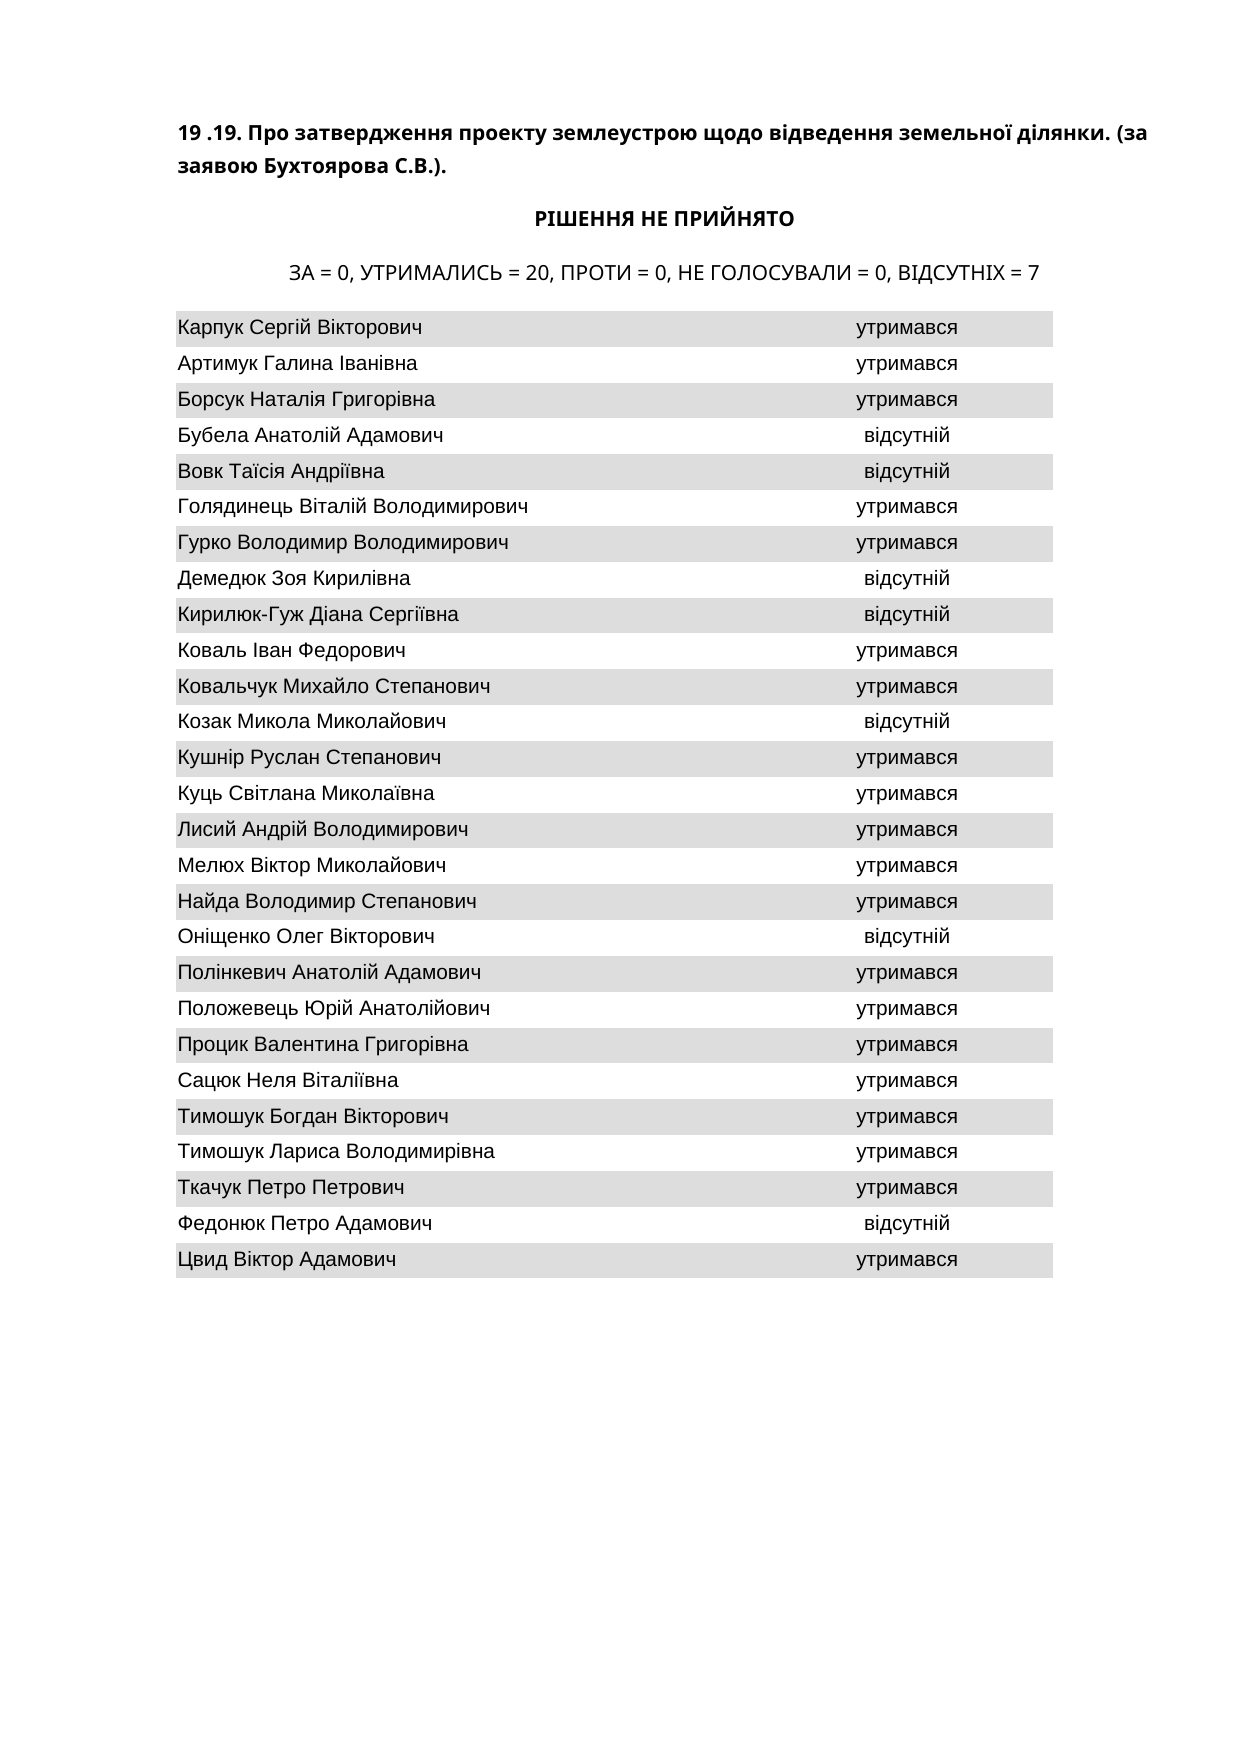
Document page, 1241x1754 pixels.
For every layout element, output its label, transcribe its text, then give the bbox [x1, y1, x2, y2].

table_cell Вовк Таїсія Андріївна [176, 454, 761, 490]
table_cell утримався [761, 884, 1053, 920]
table_cell утримався [761, 1099, 1053, 1135]
table_cell утримався [761, 1064, 1053, 1099]
table_cell відсутній [761, 920, 1053, 956]
text 19 .19. Про затвердження проекту землеустрою щодо відведення земельної ділянки. (за заявою Бухтоярова С.В.). [177, 118, 1152, 179]
table_cell відсутній [761, 705, 1053, 741]
table_cell Борсук Наталія Григорівна [176, 383, 761, 418]
text РІШЕННЯ НЕ ПРИЙНЯТО [177, 204, 1152, 233]
table_cell утримався [761, 347, 1053, 383]
table_cell відсутній [761, 562, 1053, 598]
table_cell утримався [761, 1028, 1053, 1063]
table_cell утримався [761, 777, 1053, 813]
table_header Карпук Сергій Вікторович [176, 311, 761, 347]
table_cell Положевець Юрій Анатолійович [176, 992, 761, 1028]
table_cell Коваль Іван Федорович [176, 634, 761, 669]
table_header утримався [761, 311, 1053, 347]
table_cell утримався [761, 1135, 1053, 1171]
table_cell Оніщенко Олег Вікторович [176, 920, 761, 956]
table_cell Артимук Галина Іванівна [176, 347, 761, 383]
table_cell утримався [761, 992, 1053, 1028]
table_cell Найда Володимир Степанович [176, 884, 761, 920]
table_cell утримався [761, 849, 1053, 884]
table_cell утримався [761, 741, 1053, 777]
table_cell утримався [761, 813, 1053, 848]
table_cell Полінкевич Анатолій Адамович [176, 956, 761, 992]
table_cell утримався [761, 1243, 1053, 1278]
table_cell Тимошук Лариса Володимирівна [176, 1135, 761, 1171]
text ЗА = 0, УТРИМАЛИСЬ = 20, ПРОТИ = 0, НЕ ГОЛОСУВАЛИ = 0, ВІДСУТНІХ = 7 [177, 258, 1152, 286]
table_cell відсутній [761, 1207, 1053, 1243]
table_cell утримався [761, 669, 1053, 705]
table_cell Козак Микола Миколайович [176, 705, 761, 741]
table_cell Лисий Андрій Володимирович [176, 813, 761, 848]
table_cell утримався [761, 490, 1053, 526]
table_cell утримався [761, 634, 1053, 669]
table_cell Цвид Віктор Адамович [176, 1243, 761, 1278]
table_cell утримався [761, 956, 1053, 992]
table_cell утримався [761, 383, 1053, 418]
table_cell Мелюх Віктор Миколайович [176, 849, 761, 884]
table_cell Голядинець Віталій Володимирович [176, 490, 761, 526]
table_cell Куць Світлана Миколаївна [176, 777, 761, 813]
table_cell Гурко Володимир Володимирович [176, 526, 761, 562]
table_cell Кушнір Руслан Степанович [176, 741, 761, 777]
table_cell утримався [761, 526, 1053, 562]
table_cell Процик Валентина Григорівна [176, 1028, 761, 1063]
table_cell Сацюк Неля Віталіївна [176, 1064, 761, 1099]
table_cell Ковальчук Михайло Степанович [176, 669, 761, 705]
table_cell Демедюк Зоя Кирилівна [176, 562, 761, 598]
table_cell Ткачук Петро Петрович [176, 1171, 761, 1207]
table_cell Тимошук Богдан Вікторович [176, 1099, 761, 1135]
table_cell Кирилюк-Гуж Діана Сергіївна [176, 598, 761, 633]
table_cell Федонюк Петро Адамович [176, 1207, 761, 1243]
table_cell відсутній [761, 454, 1053, 490]
table_cell Бубела Анатолій Адамович [176, 419, 761, 454]
table_cell відсутній [761, 419, 1053, 454]
table_cell відсутній [761, 598, 1053, 633]
table_cell утримався [761, 1171, 1053, 1207]
